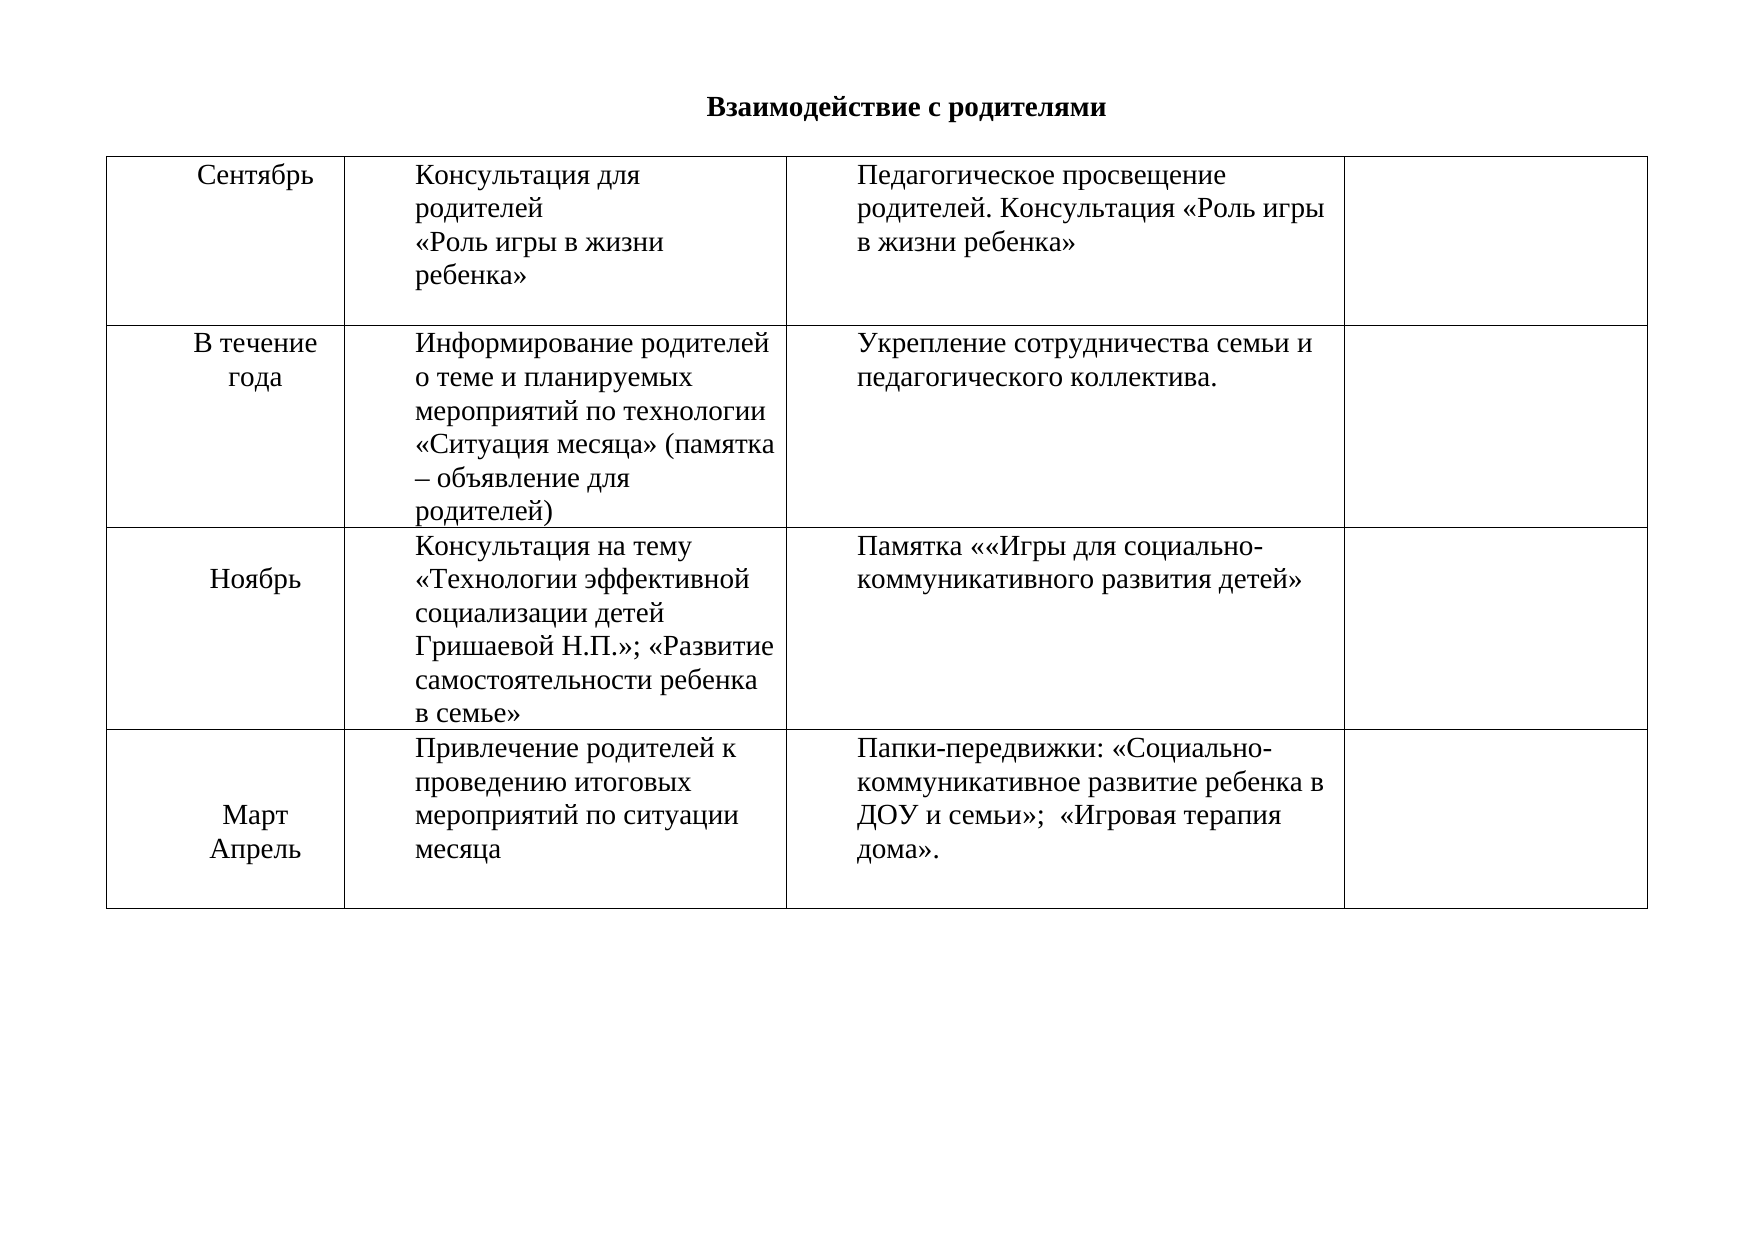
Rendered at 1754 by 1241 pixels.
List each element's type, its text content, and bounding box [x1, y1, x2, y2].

table_cell Ноябрь [107, 528, 344, 729]
table_cell [1345, 326, 1647, 527]
table_header Консультация для родителей «Роль игры в жизни ребенка» [345, 157, 786, 324]
table_cell Папки-передвижки: «Социально-коммуникативное развитие ребенка в ДОУ и семьи»; «Игровая терапия дома». [787, 730, 1344, 908]
table_header [1345, 157, 1647, 324]
table_cell В течение года [107, 326, 344, 527]
table_cell Привлечение родителей к проведению итоговых мероприятий по ситуации месяца [345, 730, 786, 908]
text Взаимодействие с родителями [177, 89, 1636, 122]
table_header Сентябрь [107, 157, 344, 324]
table_cell [1345, 528, 1647, 729]
table_header Педагогическое просвещение родителей. Консультация «Роль игры в жизни ребенка» [787, 157, 1344, 324]
table_cell Март Апрель [107, 730, 344, 908]
table_cell Консультация на тему «Технологии эффективной социализации детей Гришаевой Н.П.»; «Развитие самостоятельности ребенка в семье» [345, 528, 786, 729]
table_cell [1345, 730, 1647, 908]
table_cell Информирование родителей о теме и планируемых мероприятий по технологии «Ситуация месяца» (памятка – объявление для родителей) [345, 326, 786, 527]
table_cell Укрепление сотрудничества семьи и педагогического коллектива. [787, 326, 1344, 527]
table_cell Памятка ««Игры для социально-коммуникативного развития детей» [787, 528, 1344, 729]
